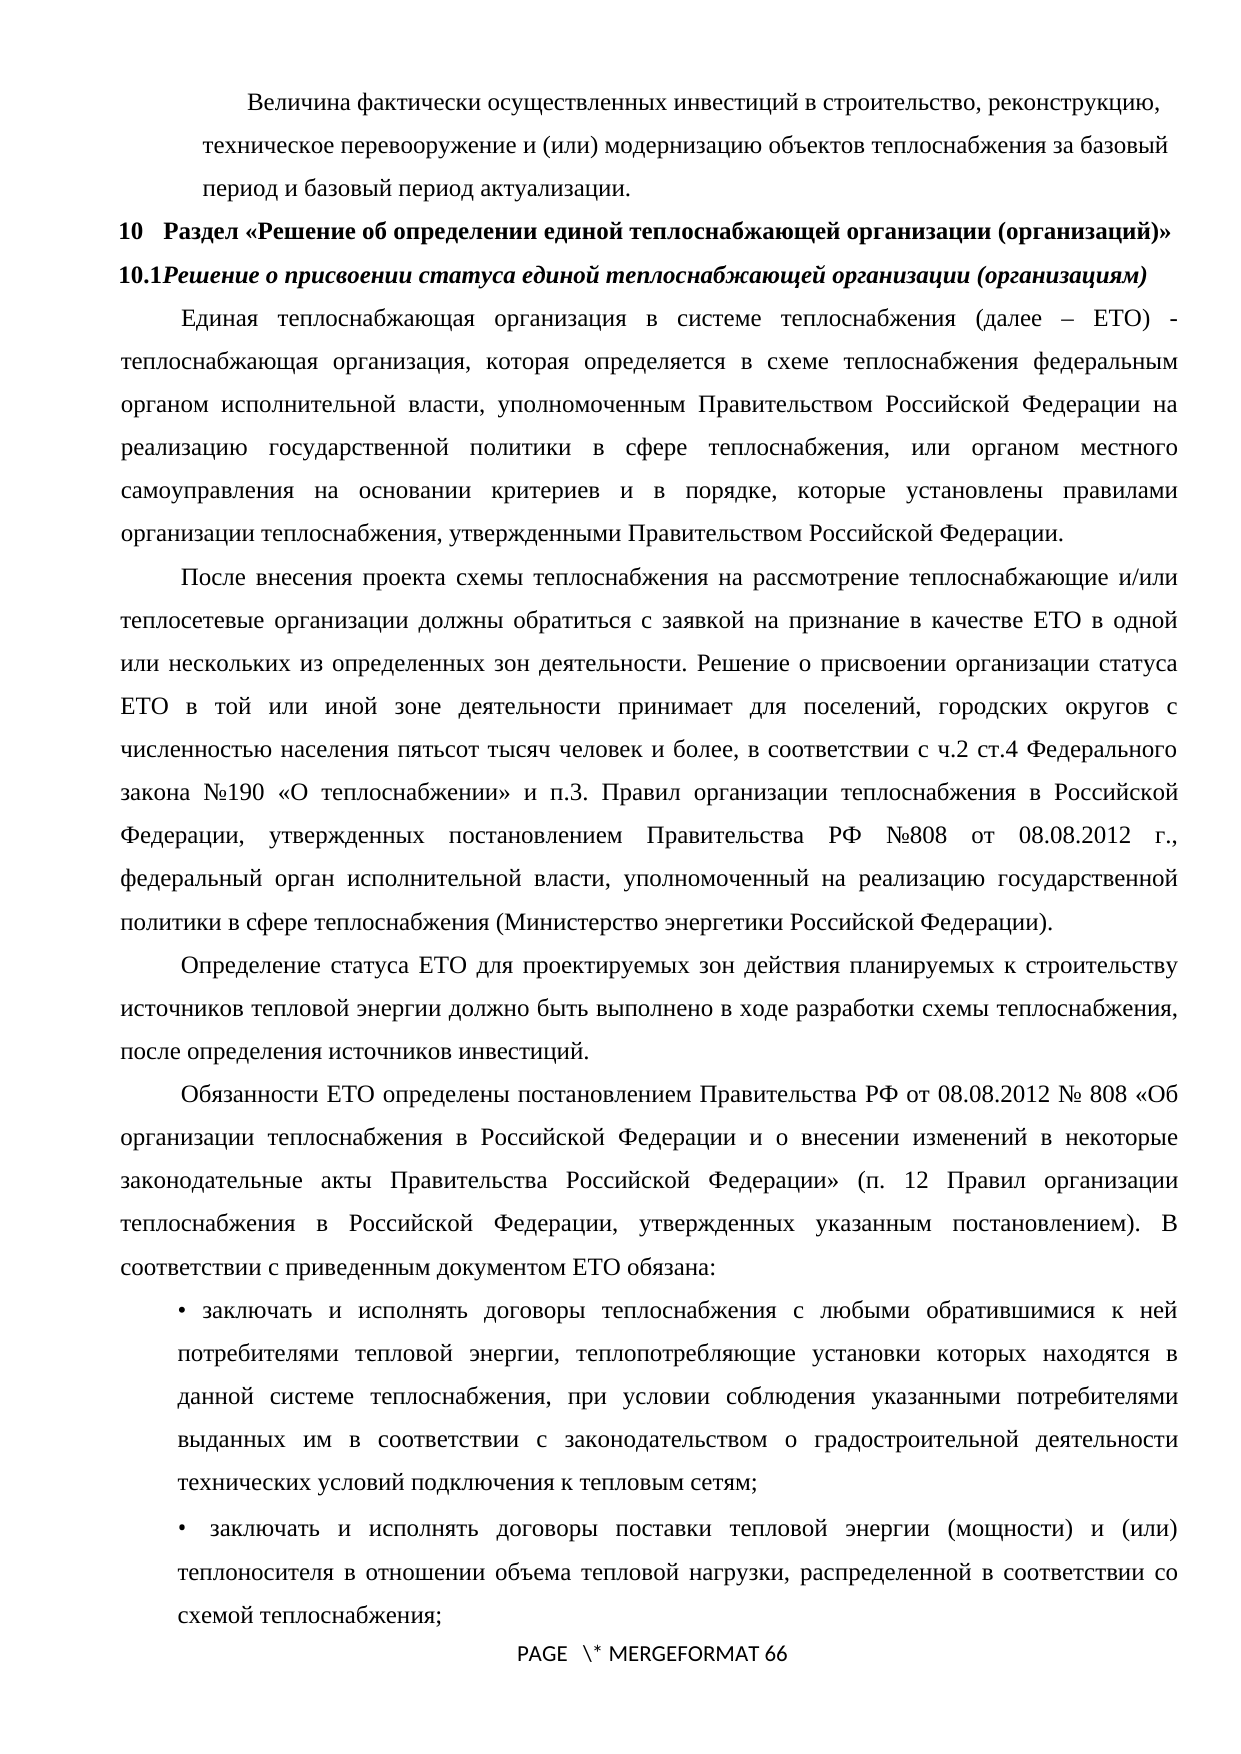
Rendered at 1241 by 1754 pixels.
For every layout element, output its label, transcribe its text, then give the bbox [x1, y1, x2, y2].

subtitle Раздел «Решение об определении единой теплоснабжающей организации (организаций)» [118, 216, 1181, 245]
text Определение статуса ЕТО для проектируемых зон действия планируемых к строительству источников тепловой энергии должно быть выполнено в ходе разработки схемы теплоснабжения, после определения источников инвестиций. [120, 950, 1179, 1065]
text Обязанности ЕТО определены постановлением Правительства РФ от 08.08.2012 № 808 «Об организации теплоснабжения в Российской Федерации и о внесении изменений в некоторые законодательные акты Правительства Российской Федерации» (п. 12 Правил организации теплоснабжения в Российской Федерации, утвержденных указанным постановлением). В соответствии с приведенным документом ЕТО обязана: [120, 1079, 1179, 1280]
text Величина фактически осуществленных инвестиций в строительство, реконструкцию, техническое перевооружение и (или) модернизацию объектов теплоснабжения за базовый период и базовый период актуализации. [202, 87, 1181, 202]
text После внесения проекта схемы теплоснабжения на рассмотрение теплоснабжающие и/или теплосетевые организации должны обратиться с заявкой на признание в качестве ЕТО в одной или нескольких из определенных зон деятельности. Решение о присвоении организации статуса ЕТО в той или иной зоне деятельности принимает для поселений, городских округов с численностью населения пятьсот тысяч человек и более, в соответствии с ч.2 ст.4 Федерального закона №190 «О теплоснабжении» и п.3. Правил организации теплоснабжения в Российской Федерации, утвержденных постановлением Правительства РФ №808 от 08.08.2012 г., федеральный орган исполнительной власти, уполномоченный на реализацию государственной политики в сфере теплоснабжения (Министерство энергетики Российской Федерации). [120, 562, 1179, 935]
text • заключать и исполнять договоры теплоснабжения с любыми обратившимися к ней потребителями тепловой энергии, теплопотребляющие установки которых находятся в данной системе теплоснабжения, при условии соблюдения указанными потребителями выданных им в соответствии с законодательством о градостроительной деятельности технических условий подключения к тепловым сетям; [177, 1295, 1179, 1496]
text Единая теплоснабжающая организация в системе теплоснабжения (далее – ЕТО) - теплоснабжающая организация, которая определяется в схеме теплоснабжения федеральным органом исполнительной власти, уполномоченным Правительством Российской Федерации на реализацию государственной политики в сфере теплоснабжения, или органом местного самоуправления на основании критериев и в порядке, которые установлены правилами организации теплоснабжения, утвержденными Правительством Российской Федерации. [121, 303, 1179, 547]
subtitle Решение о присвоении статуса единой теплоснабжающей организации (организациям) [118, 260, 1181, 288]
list заключать и исполнять договоры поставки тепловой энергии (мощности) и (или) теплоносителя в отношении объема тепловой нагрузки, распределенной в соответствии со схемой теплоснабжения; [177, 1510, 1179, 1629]
